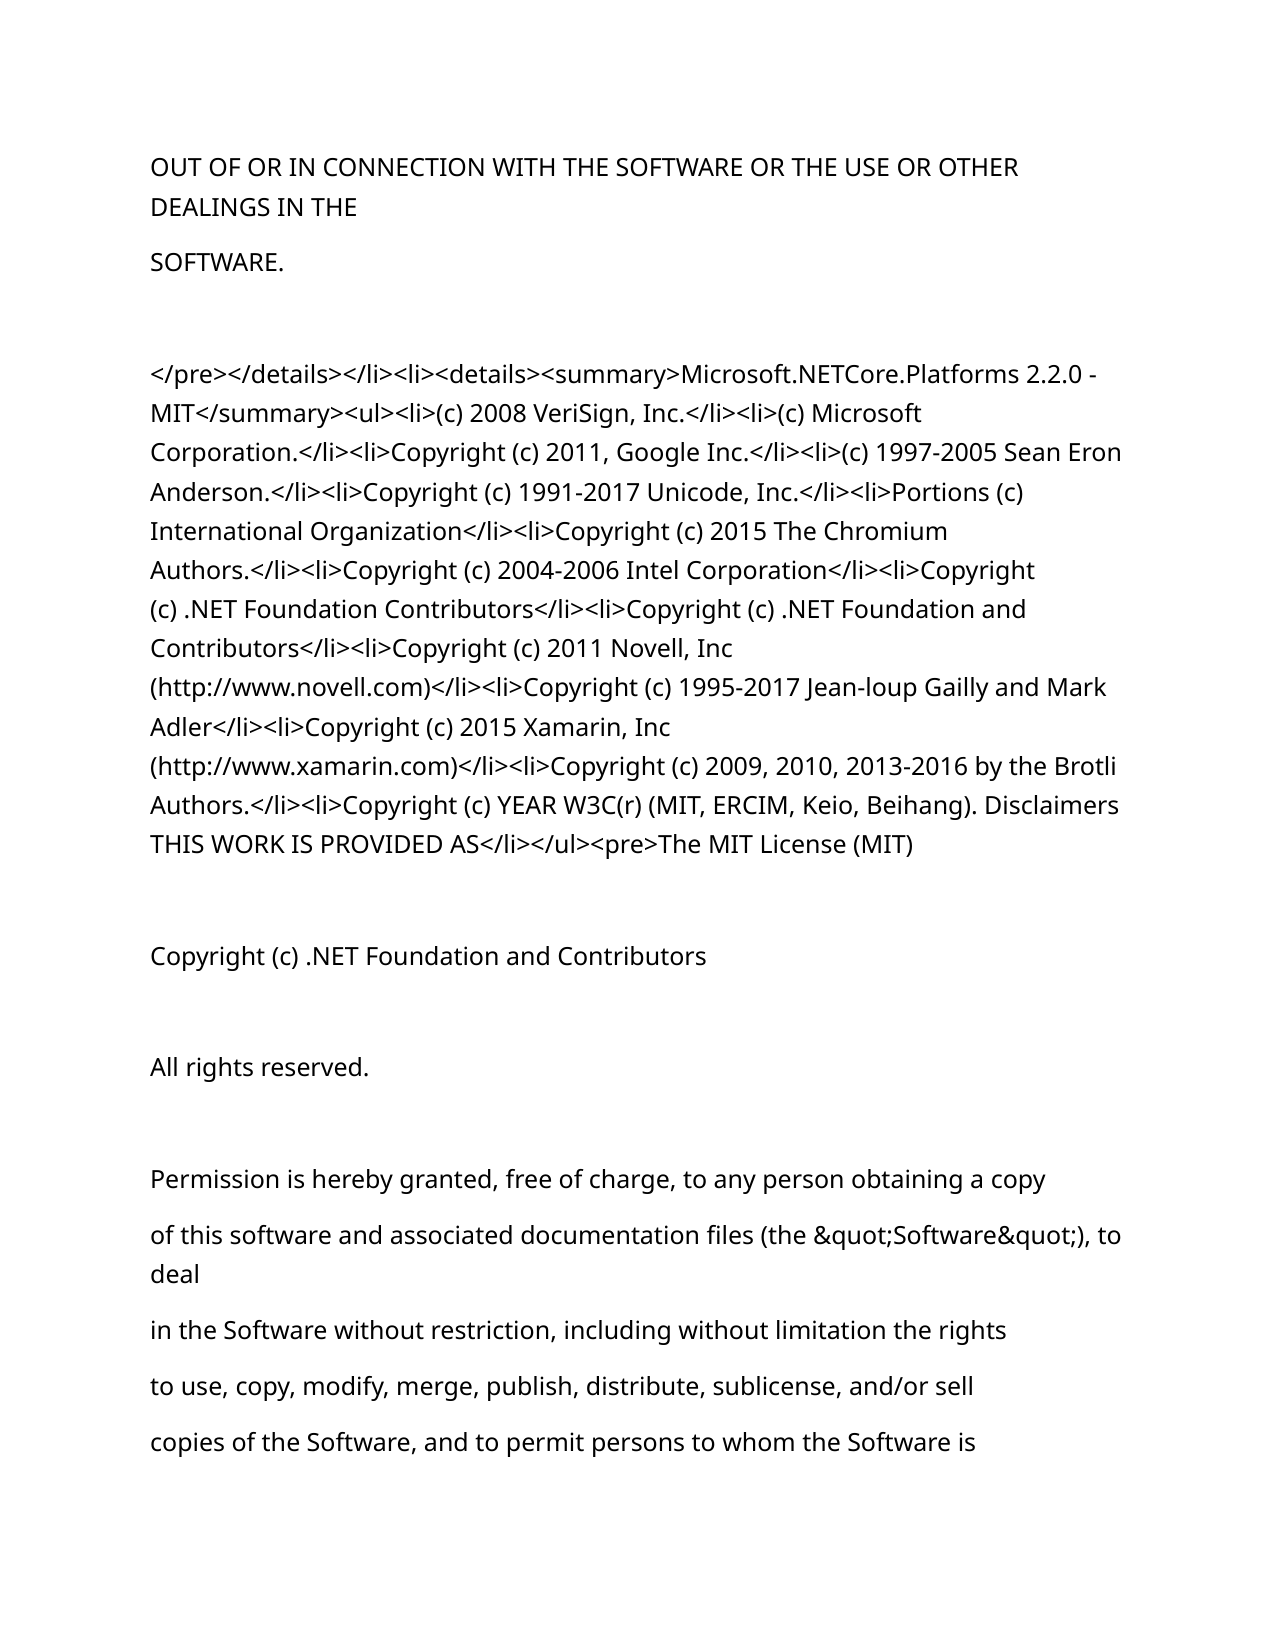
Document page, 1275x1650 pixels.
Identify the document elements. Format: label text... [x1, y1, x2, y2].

text copies of the Software, and to permit persons to whom the Software is [150, 1424, 1125, 1458]
text Permission is hereby granted, free of charge, to any person obtaining a copy [150, 1162, 1125, 1196]
text Copyright (c) .NET Foundation and Contributors [150, 938, 1125, 972]
text in the Software without restriction, including without limitation the rights [150, 1312, 1125, 1347]
text </pre></details></li><li><details><summary>Microsoft.NETCore.Platforms 2.2.0 - MIT</summary><ul><li>(c) 2008 VeriSign, Inc.</li><li>(c) Microsoft Corporation.</li><li>Copyright (c) 2011, Google Inc.</li><li>(c) 1997-2005 Sean Eron Anderson.</li><li>Copyright (c) 1991-2017 Unicode, Inc.</li><li>Portions (c) International Organization</li><li>Copyright (c) 2015 The Chromium Authors.</li><li>Copyright (c) 2004-2006 Intel Corporation</li><li>Copyright (c) .NET Foundation Contributors</li><li>Copyright (c) .NET Foundation and Contributors</li><li>Copyright (c) 2011 Novell, Inc (http://www.novell.com)</li><li>Copyright (c) 1995-2017 Jean-loup Gailly and Mark Adler</li><li>Copyright (c) 2015 Xamarin, Inc (http://www.xamarin.com)</li><li>Copyright (c) 2009, 2010, 2013-2016 by the Brotli Authors.</li><li>Copyright (c) YEAR W3C(r) (MIT, ERCIM, Keio, Beihang). Disclaimers THIS WORK IS PROVIDED AS</li></ul><pre>The MIT License (MIT) [150, 357, 1125, 861]
text All rights reserved. [150, 1050, 1125, 1084]
text to use, copy, modify, merge, publish, distribute, sublicense, and/or sell [150, 1368, 1125, 1402]
text of this software and associated documentation files (the &quot;Software&quot;), to deal [150, 1217, 1125, 1291]
text OUT OF OR IN CONNECTION WITH THE SOFTWARE OR THE USE OR OTHER DEALINGS IN THE [150, 150, 1125, 223]
text SOFTWARE. [150, 245, 1125, 279]
